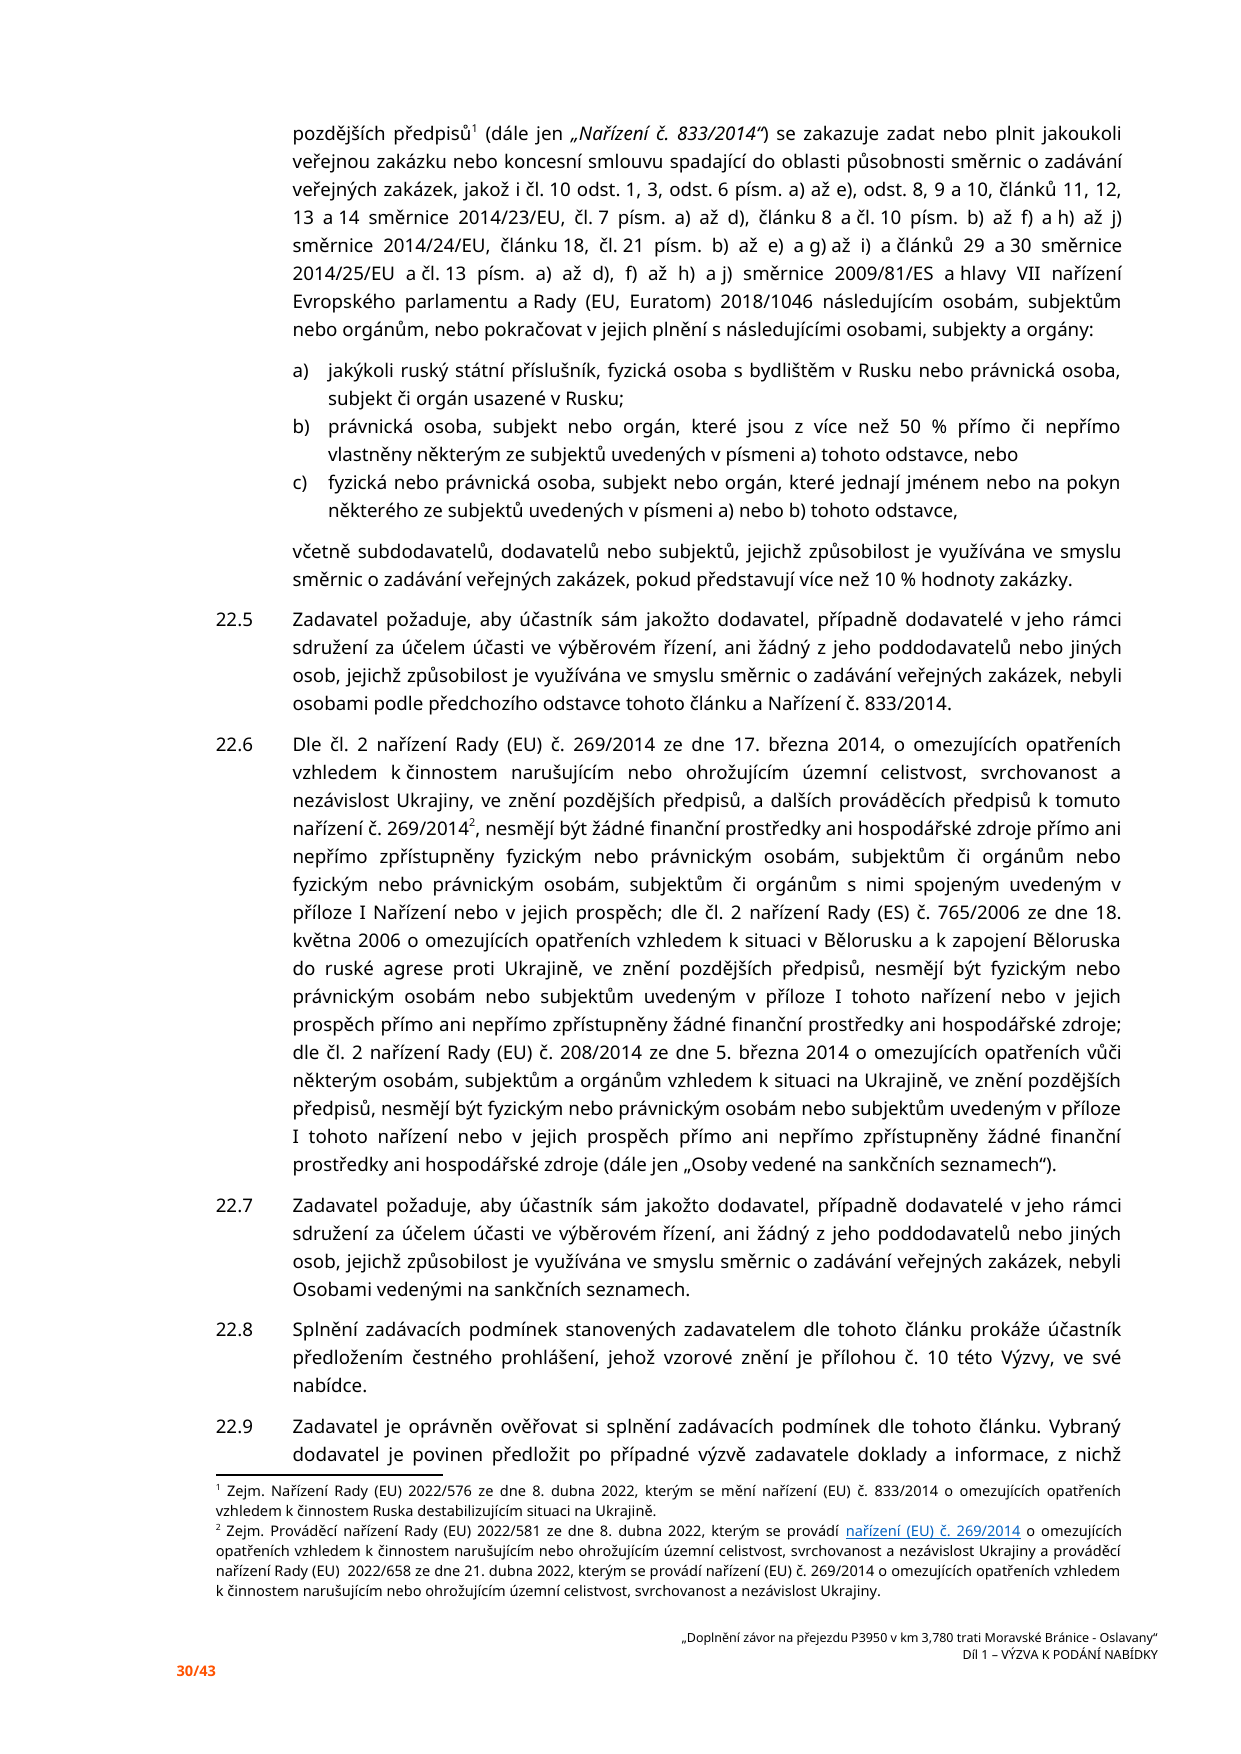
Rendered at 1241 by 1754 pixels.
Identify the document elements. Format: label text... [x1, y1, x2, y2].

list fyzická nebo právnická osoba, subjekt nebo orgán, které jednají jménem nebo na pokyn některého ze subjektů uvedených v písmeni a) nebo b) tohoto odstavce, [292, 469, 1122, 523]
list právnická osoba, subjekt nebo orgán, které jsou z více než 50 % přímo či nepřímo vlastněny některým ze subjektů uvedených v písmeni a) tohoto odstavce, nebo [292, 413, 1122, 467]
text Zadavatel požaduje, aby účastník sám jakožto dodavatel, případně dodavatelé v jeho rámci sdružení za účelem účasti ve výběrovém řízení, ani žádný z jeho poddodavatelů nebo jiných osob, jejichž způsobilost je využívána ve smyslu směrnic o zadávání veřejných zakázek, nebyli osobami podle předchozího odstavce tohoto článku a Nařízení č. 833/2014. [216, 606, 1122, 716]
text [216, 121, 1122, 342]
list včetně subdodavatelů, dodavatelů nebo subjektů, jejichž způsobilost je využívána ve smyslu směrnic o zadávání veřejných zakázek, pokud představují více než 10 % hodnoty zakázky. [292, 538, 1122, 591]
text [216, 1413, 1122, 1467]
list jakýkoli ruský státní příslušník, fyzická osoba s bydlištěm v Rusku nebo právnická osoba, subjekt či orgán usazené v Rusku; [292, 357, 1122, 411]
text Dle čl. 2 nařízení Rady (EU) č. 269/2014 ze dne 17. března 2014, o omezujících opatřeních vzhledem k činnostem narušujícím nebo ohrožujícím územní celistvost, svrchovanost a nezávislost Ukrajiny, ve znění pozdějších předpisů, a dalších prováděcích předpisů k tomuto nařízení č. 269/2014, nesmějí být žádné finanční prostředky ani hospodářské zdroje přímo ani nepřímo zpřístupněny fyzickým nebo právnickým osobám, subjektům či orgánům nebo fyzickým nebo právnickým osobám, subjektům či orgánům s nimi spojeným uvedeným v příloze I Nařízení nebo v jejich prospěch; dle čl. 2 nařízení Rady (ES) č. 765/2006 ze dne 18. května 2006 o omezujících opatřeních vzhledem k situaci v Bělorusku a k zapojení Běloruska do ruské agrese proti Ukrajině, ve znění pozdějších předpisů, nesmějí být fyzickým nebo právnickým osobám nebo subjektům uvedeným v příloze I tohoto nařízení nebo v jejich prospěch přímo ani nepřímo zpřístupněny žádné finanční prostředky ani hospodářské zdroje; dle čl. 2 nařízení Rady (EU) č. 208/2014 ze dne 5. března 2014 o omezujících opatřeních vůči některým osobám, subjektům a orgánům vzhledem k situaci na Ukrajině, ve znění pozdějších předpisů, nesmějí být fyzickým nebo právnickým osobám nebo subjektům uvedeným v příloze I tohoto nařízení nebo v jejich prospěch přímo ani nepřímo zpřístupněny žádné finanční prostředky ani hospodářské zdroje (dále jen „Osoby vedené na sankčních seznamech“). [216, 731, 1122, 1177]
text Splnění zadávacích podmínek stanovených zadavatelem dle tohoto článku prokáže účastník předložením čestného prohlášení, jehož vzorové znění je přílohou č. 10 této Výzvy, ve své nabídce. [216, 1316, 1122, 1398]
text Zadavatel požaduje, aby účastník sám jakožto dodavatel, případně dodavatelé v jeho rámci sdružení za účelem účasti ve výběrovém řízení, ani žádný z jeho poddodavatelů nebo jiných osob, jejichž způsobilost je využívána ve smyslu směrnic o zadávání veřejných zakázek, nebyli Osobami vedenými na sankčních seznamech. [216, 1192, 1122, 1301]
